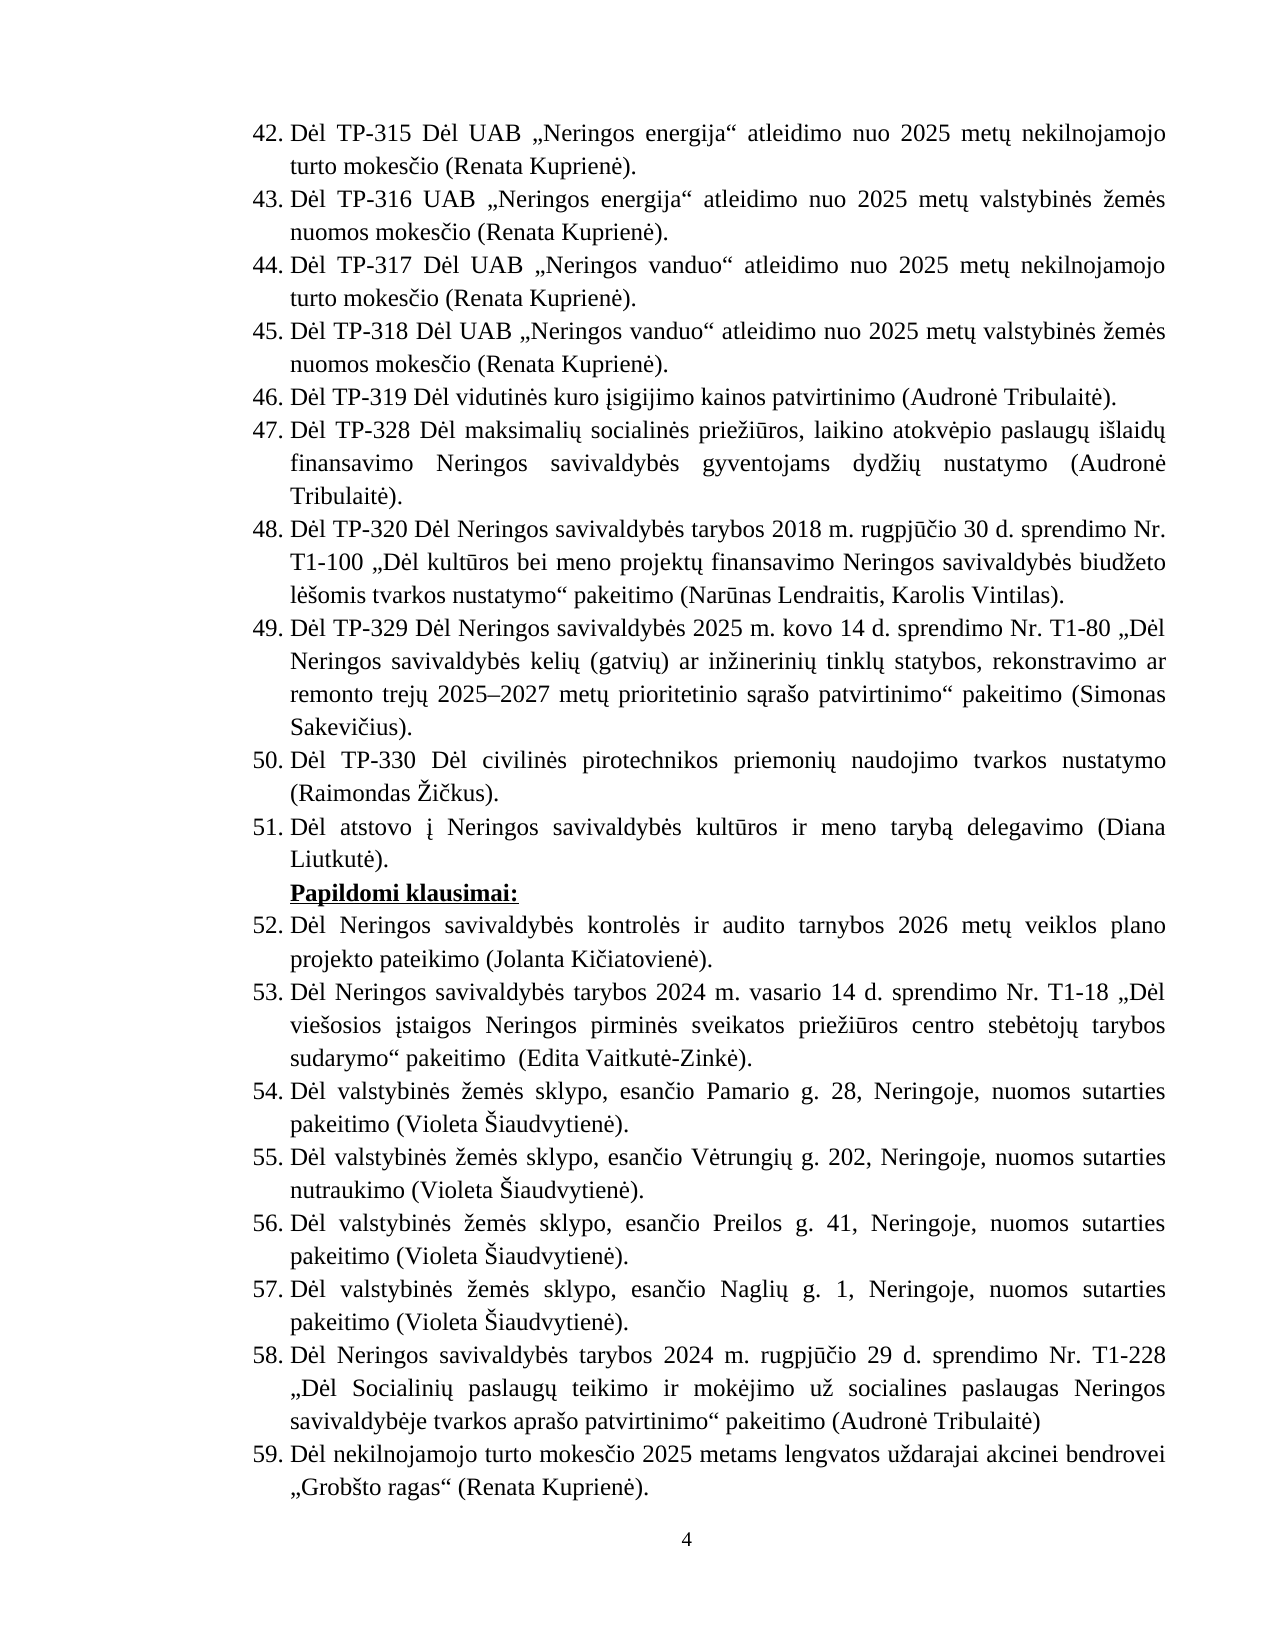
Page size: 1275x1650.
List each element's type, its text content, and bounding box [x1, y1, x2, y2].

list Papildomi klausimai: [290, 878, 1167, 906]
list Dėl TP-318 Dėl UAB „Neringos vanduo“ atleidimo nuo 2025 metų valstybinės žemės nuomos mokesčio (Renata Kuprienė). [252, 316, 1167, 378]
list Dėl TP-319 Dėl vidutinės kuro įsigijimo kainos patvirtinimo (Audronė Tribulaitė). [252, 382, 1167, 411]
list Dėl nekilnojamojo turto mokesčio 2025 metams lengvatos uždarajai akcinei bendrovei „Grobšto ragas“ (Renata Kuprienė). [252, 1439, 1167, 1501]
list Dėl TP-320 Dėl Neringos savivaldybės tarybos 2018 m. rugpjūčio 30 d. sprendimo Nr. T1-100 „Dėl kultūros bei meno projektų finansavimo Neringos savivaldybės biudžeto lėšomis tvarkos nustatymo“ pakeitimo (Narūnas Lendraitis, Karolis Vintilas). [252, 514, 1167, 609]
list Dėl TP-329 Dėl Neringos savivaldybės 2025 m. kovo 14 d. sprendimo Nr. T1-80 „Dėl Neringos savivaldybės kelių (gatvių) ar inžinerinių tinklų statybos, rekonstravimo ar remonto trejų 2025–2027 metų prioritetinio sąrašo patvirtinimo“ pakeitimo (Simonas Sakevičius). [252, 613, 1167, 741]
list Dėl Neringos savivaldybės tarybos 2024 m. vasario 14 d. sprendimo Nr. T1-18 „Dėl viešosios įstaigos Neringos pirminės sveikatos priežiūros centro stebėtojų tarybos sudarymo“ pakeitimo (Edita Vaitkutė-Zinkė). [252, 977, 1167, 1071]
list Dėl valstybinės žemės sklypo, esančio Vėtrungių g. 202, Neringoje, nuomos sutarties nutraukimo (Violeta Šiaudvytienė). [252, 1142, 1167, 1203]
list Dėl TP-316 UAB „Neringos energija“ atleidimo nuo 2025 metų valstybinės žemės nuomos mokesčio (Renata Kuprienė). [252, 184, 1167, 246]
list Dėl Neringos savivaldybės tarybos 2024 m. rugpjūčio 29 d. sprendimo Nr. T1-228 „Dėl Socialinių paslaugų teikimo ir mokėjimo už socialines paslaugas Neringos savivaldybėje tvarkos aprašo patvirtinimo“ pakeitimo (Audronė Tribulaitė) [252, 1340, 1167, 1435]
list Dėl valstybinės žemės sklypo, esančio Naglių g. 1, Neringoje, nuomos sutarties pakeitimo (Violeta Šiaudvytienė). [252, 1274, 1167, 1336]
list Dėl valstybinės žemės sklypo, esančio Preilos g. 41, Neringoje, nuomos sutarties pakeitimo (Violeta Šiaudvytienė). [252, 1208, 1167, 1269]
list Dėl TP-328 Dėl maksimalių socialinės priežiūros, laikino atokvėpio paslaugų išlaidų finansavimo Neringos savivaldybės gyventojams dydžių nustatymo (Audronė Tribulaitė). [252, 415, 1167, 510]
list Dėl TP-315 Dėl UAB „Neringos energija“ atleidimo nuo 2025 metų nekilnojamojo turto mokesčio (Renata Kuprienė). [252, 118, 1167, 180]
list Dėl atstovo į Neringos savivaldybės kultūros ir meno tarybą delegavimo (Diana Liutkutė). [252, 812, 1167, 873]
list Dėl Neringos savivaldybės kontrolės ir audito tarnybos 2026 metų veiklos plano projekto pateikimo (Jolanta Kičiatovienė). [252, 911, 1167, 972]
list Dėl TP-330 Dėl civilinės pirotechnikos priemonių naudojimo tvarkos nustatymo (Raimondas Žičkus). [252, 746, 1167, 807]
list Dėl valstybinės žemės sklypo, esančio Pamario g. 28, Neringoje, nuomos sutarties pakeitimo (Violeta Šiaudvytienė). [252, 1076, 1167, 1137]
list Dėl TP-317 Dėl UAB „Neringos vanduo“ atleidimo nuo 2025 metų nekilnojamojo turto mokesčio (Renata Kuprienė). [252, 250, 1167, 312]
